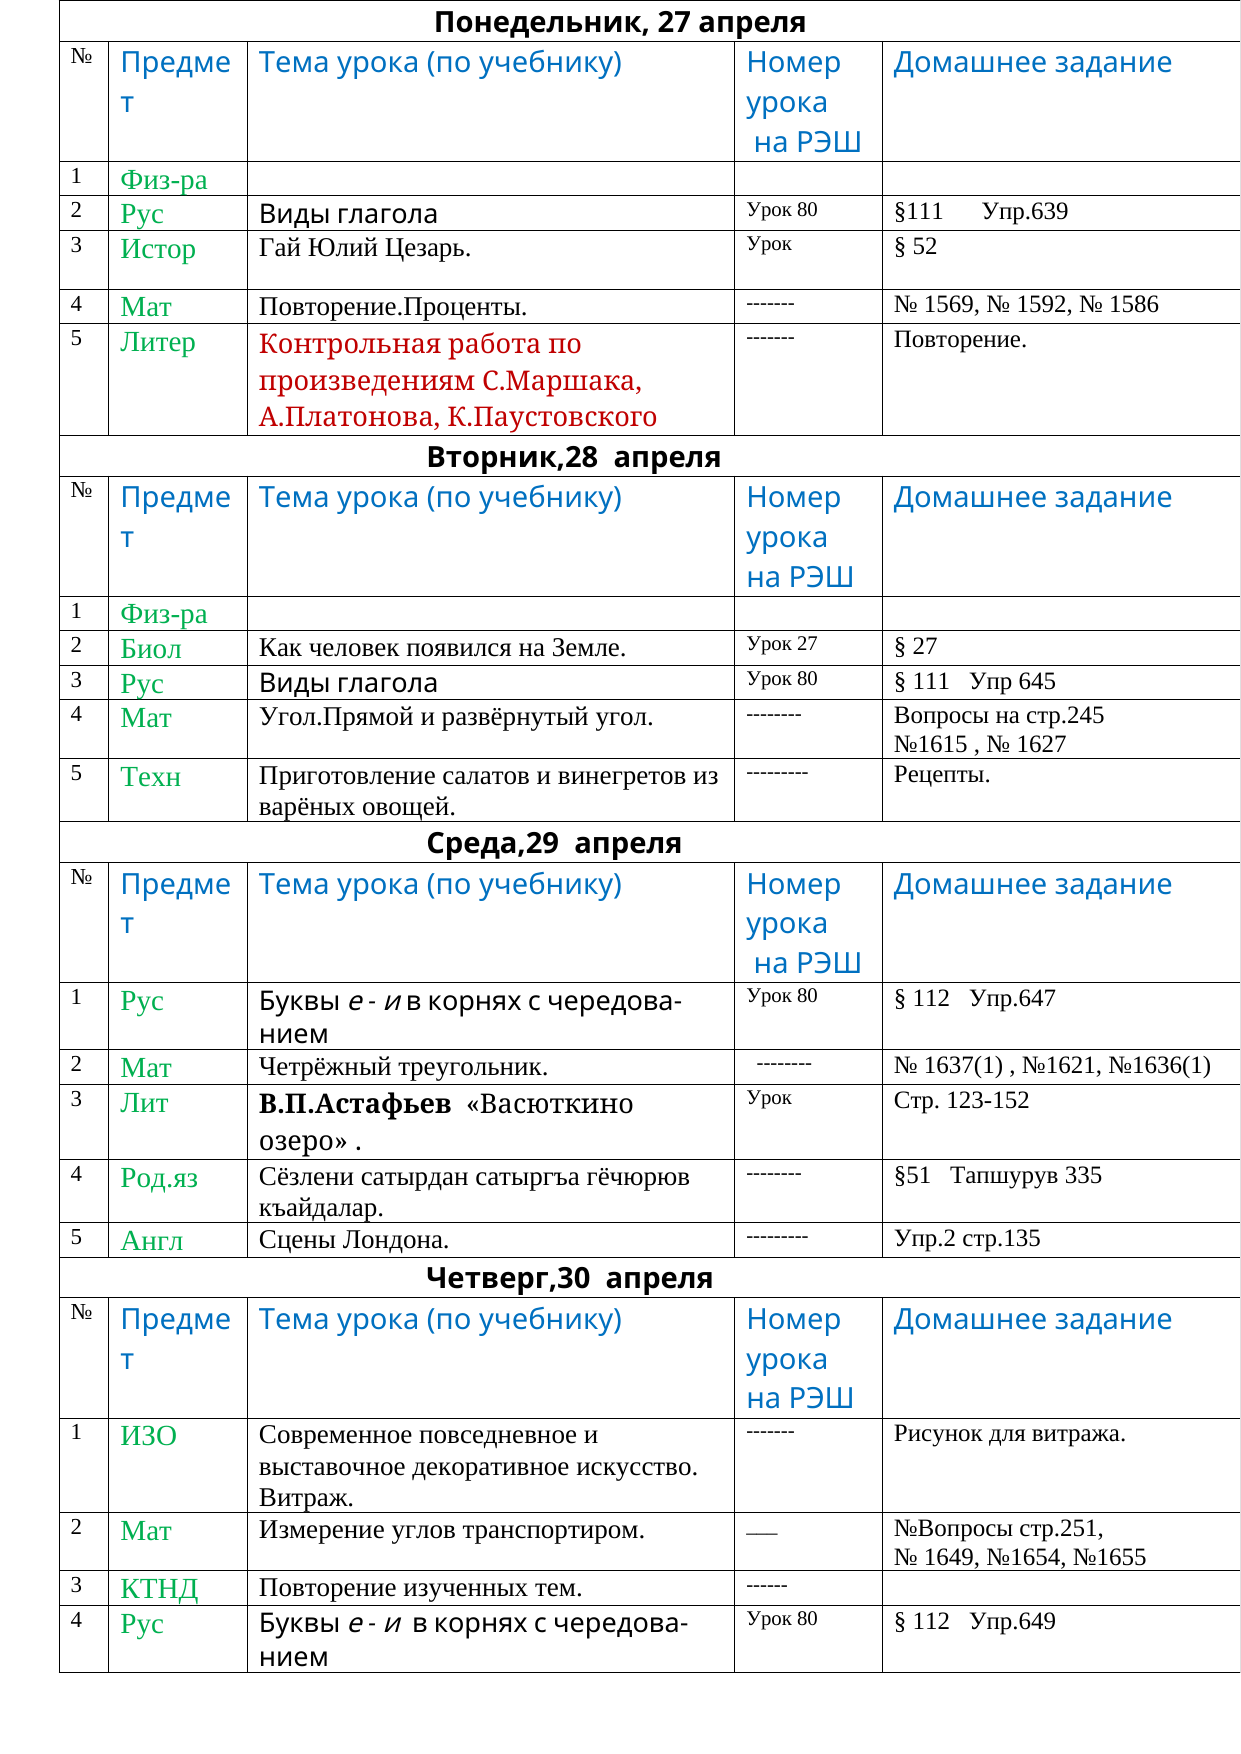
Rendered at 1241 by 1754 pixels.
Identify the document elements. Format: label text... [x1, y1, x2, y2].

table_cell № [60, 1298, 108, 1417]
table_cell Сёзлени сатырдан сатыргъа гёчюрюв къайдалар. [248, 1160, 734, 1222]
table_cell Стр. 123-152 [883, 1085, 1240, 1159]
table_cell Домашнее задание [883, 1298, 1240, 1417]
table_cell 5 [60, 759, 108, 821]
table_cell [735, 162, 882, 195]
table_cell Предмет [109, 863, 247, 982]
table_cell [735, 597, 882, 630]
table_cell [248, 162, 734, 195]
table_cell Номер урока на РЭШ [735, 863, 882, 982]
table_cell Четверг,30 апреля [60, 1258, 1240, 1297]
table_cell 2 [60, 196, 108, 230]
table_cell 4 [60, 700, 108, 758]
table_cell § 27 [883, 631, 1240, 665]
table_cell Мат [109, 700, 247, 758]
table_cell Буквы е - и в корнях с чередованием [248, 1606, 734, 1672]
table_cell Лит [109, 1085, 247, 1159]
table_cell Литер [109, 324, 247, 435]
table_cell ------ [735, 1571, 882, 1605]
table_cell 3 [60, 666, 108, 699]
table_cell 1 [60, 1419, 108, 1512]
table_cell Виды глагола [248, 666, 734, 699]
table_cell Рус [109, 1606, 247, 1672]
table_cell Урок [735, 1085, 882, 1159]
table_cell 3 [60, 231, 108, 288]
table_cell Упр.2 стр.135 [883, 1223, 1240, 1257]
table_cell ------- [735, 1419, 882, 1512]
table_cell --------- [735, 1223, 882, 1257]
table_cell Угол.Прямой и развёрнутый угол. [248, 700, 734, 758]
table_cell Физ-ра [109, 162, 247, 195]
table_cell Истор [109, 231, 247, 288]
table_cell Урок 80 [735, 196, 882, 230]
table_cell Вопросы на стр.245 №1615 , № 1627 [883, 700, 1240, 758]
table_cell Мат [109, 290, 247, 323]
table_cell Мат [109, 1050, 247, 1084]
table_cell Повторение изученных тем. [248, 1571, 734, 1605]
table_cell 2 [60, 1513, 108, 1570]
table_cell Рецепты. [883, 759, 1240, 821]
table_cell Рус [109, 983, 247, 1049]
table_cell Измерение углов транспортиром. [248, 1513, 734, 1570]
table_cell § 112 Упр.647 [883, 983, 1240, 1049]
table_cell Биол [109, 631, 247, 665]
table_cell Тема урока (по учебнику) [248, 863, 734, 982]
table_cell Сцены Лондона. [248, 1223, 734, 1257]
table_cell Тема урока (по учебнику) [248, 42, 734, 161]
table_cell Урок 80 [735, 1606, 882, 1672]
table_cell §111 Упр.639 [883, 196, 1240, 230]
table_cell Домашнее задание [883, 863, 1240, 982]
table_cell Предмет [109, 477, 247, 596]
table_cell 1 [60, 597, 108, 630]
table_cell № [60, 477, 108, 596]
table_cell -------- [735, 1050, 882, 1084]
table_cell Урок 80 [735, 983, 882, 1049]
table_cell Англ [109, 1223, 247, 1257]
table_cell Урок 80 [735, 666, 882, 699]
table_cell Вторник,28 апреля [60, 436, 1240, 476]
table_cell Предмет [109, 1298, 247, 1417]
table_cell 2 [60, 631, 108, 665]
table_cell Род.яз [109, 1160, 247, 1222]
table_cell 1 [60, 983, 108, 1049]
table_cell --------- [735, 759, 882, 821]
table_cell -------- [735, 1160, 882, 1222]
table_cell Рус [109, 666, 247, 699]
table_cell 4 [60, 1606, 108, 1672]
table_cell Мат [109, 1513, 247, 1570]
table_cell Тема урока (по учебнику) [248, 1298, 734, 1417]
table_cell Современное повседневное и выставочное декоративное искусство. Витраж. [248, 1419, 734, 1512]
table_cell -------- [735, 700, 882, 758]
table_cell Рус [109, 196, 247, 230]
table_cell Домашнее задание [883, 477, 1240, 596]
table_cell Как человек появился на Земле. [248, 631, 734, 665]
table_cell [883, 597, 1240, 630]
table_cell 4 [60, 290, 108, 323]
table_cell Среда,29 апреля [60, 822, 1240, 862]
table_cell № 1569, № 1592, № 1586 [883, 290, 1240, 323]
table_cell § 112 Упр.649 [883, 1606, 1240, 1672]
table_cell ------- [735, 290, 882, 323]
table_cell Приготовление салатов и винегретов из варёных овощей. [248, 759, 734, 821]
table_cell ___ [735, 1513, 882, 1570]
table_cell Техн [109, 759, 247, 821]
table_cell [883, 1571, 1240, 1605]
table_cell 3 [60, 1085, 108, 1159]
table_cell ------- [735, 324, 882, 435]
table_cell Повторение. [883, 324, 1240, 435]
table_cell Контрольная работа по произведениям С.Маршака, А.Платонова, К.Паустовского [248, 324, 734, 435]
table_cell 4 [60, 1160, 108, 1222]
table_header Понедельник, 27 апреля [60, 1, 1240, 41]
table_cell Повторение.Проценты. [248, 290, 734, 323]
table_cell Тема урока (по учебнику) [248, 477, 734, 596]
table_cell Буквы е - и в корнях с чередованием [248, 983, 734, 1049]
table_cell № [60, 42, 108, 161]
table_cell § 52 [883, 231, 1240, 288]
table_cell §51 Тапшурув 335 [883, 1160, 1240, 1222]
table_cell Гай Юлий Цезарь. [248, 231, 734, 288]
table_cell Четрёжный треугольник. [248, 1050, 734, 1084]
table_cell Физ-ра [109, 597, 247, 630]
table_cell 5 [60, 1223, 108, 1257]
table_cell Номер урока на РЭШ [735, 1298, 882, 1417]
table_cell 1 [60, 162, 108, 195]
table_cell Урок [735, 231, 882, 288]
table_cell § 111 Упр 645 [883, 666, 1240, 699]
table_cell Номер урока на РЭШ [735, 42, 882, 161]
table_cell 3 [60, 1571, 108, 1605]
table_cell Рисунок для витража. [883, 1419, 1240, 1512]
table_cell Виды глагола [248, 196, 734, 230]
table_cell КТНД [109, 1571, 247, 1605]
table_cell ИЗО [109, 1419, 247, 1512]
table_cell №Вопросы стр.251, № 1649, №1654, №1655 [883, 1513, 1240, 1570]
table_cell [883, 162, 1240, 195]
table_cell 2 [60, 1050, 108, 1084]
table_cell Домашнее задание [883, 42, 1240, 161]
table_cell 5 [60, 324, 108, 435]
table_cell Урок 27 [735, 631, 882, 665]
table_cell № 1637(1) , №1621, №1636(1) [883, 1050, 1240, 1084]
table_cell В.П.Астафьев «Васюткино озеро» . [248, 1085, 734, 1159]
table_cell № [60, 863, 108, 982]
table_cell Номер урока на РЭШ [735, 477, 882, 596]
table_cell Предмет [109, 42, 247, 161]
table_cell [248, 597, 734, 630]
